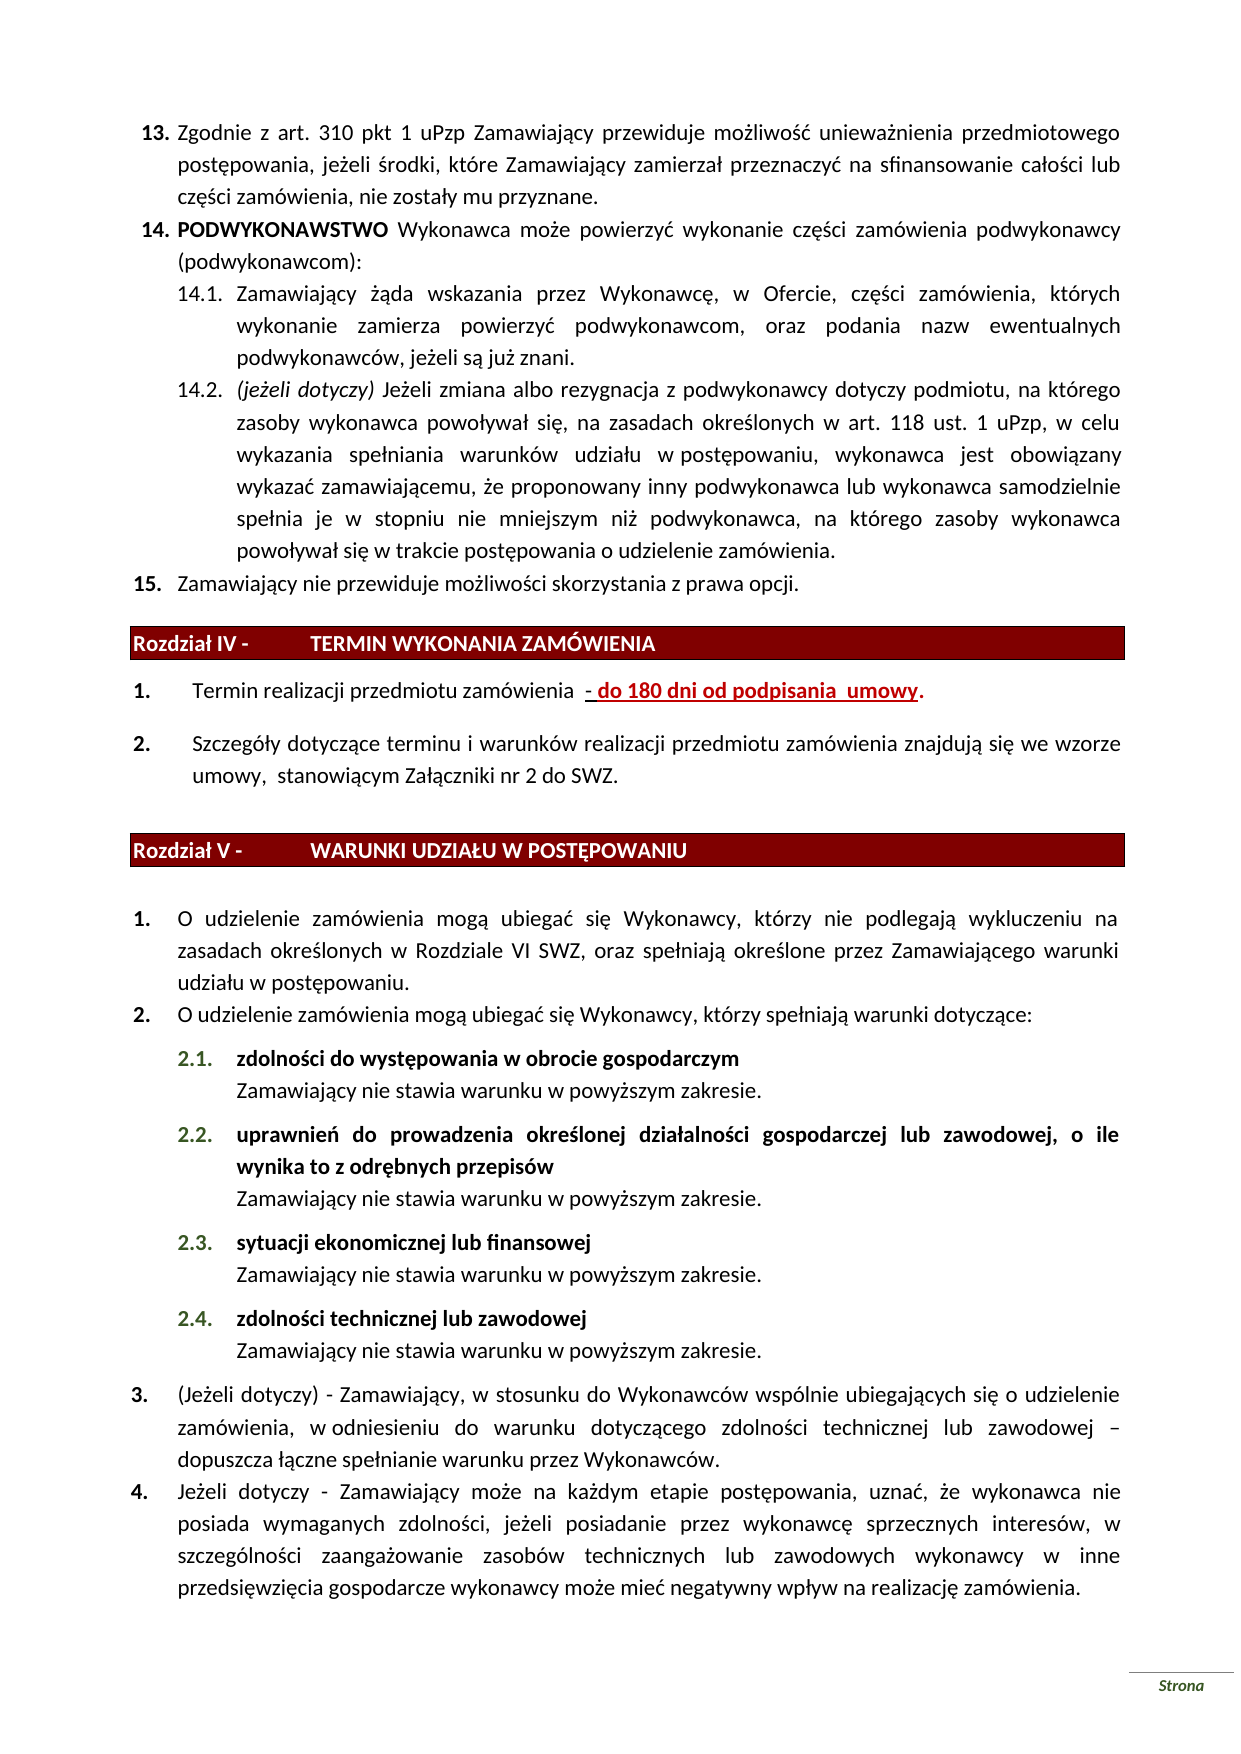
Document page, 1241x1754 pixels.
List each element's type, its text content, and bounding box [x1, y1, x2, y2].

list Zgodnie z art. 310 pkt 1 uPzp Zamawiający przewiduje możliwość unieważnienia przedmiotowego postępowania, jeżeli środki, które Zamawiający zamierzał przeznaczyć na sfinansowanie całości lub części zamówienia, nie zostały mu przyznane. [141, 118, 1122, 211]
list zdolności do występowania w obrocie gospodarczym [177, 1044, 1120, 1072]
list (jeżeli dotyczy) Jeżeli zmiana albo rezygnacja z podwykonawcy dotyczy podmiotu, na którego zasoby wykonawca powoływał się, na zasadach określonych w art. 118 ust. 1 uPzp, w celu wykazania spełniania warunków udziału w postępowaniu, wykonawca jest obowiązany wykazać zamawiającemu, że proponowany inny podwykonawca lub wykonawca samodzielnie spełnia je w stopniu nie mniejszym niż podwykonawca, na którego zasoby wykonawca powoływał się w trakcie postępowania o udzielenie zamówienia. [177, 376, 1122, 564]
list sytuacji ekonomicznej lub finansowej [177, 1228, 1120, 1256]
list Termin realizacji przedmiotu zamówienia - do 180 dni od podpisania umowy. [133, 676, 1122, 704]
text Zamawiający nie stawia warunku w powyższym zakresie. [177, 1261, 1120, 1288]
text Zamawiający nie stawia warunku w powyższym zakresie. [177, 1076, 1120, 1104]
text Zamawiający nie stawia warunku w powyższym zakresie. [177, 1337, 1120, 1364]
list (Jeżeli dotyczy) - Zamawiający, w stosunku do Wykonawców wspólnie ubiegających się o udzielenie zamówienia, w odniesieniu do warunku dotyczącego zdolności technicznej lub zawodowej – dopuszcza łączne spełnianie warunku przez Wykonawców. [131, 1380, 1122, 1473]
list zdolności technicznej lub zawodowej [177, 1304, 1120, 1332]
subtitle WARUNKI UDZIAŁU W POSTĘPOWANIU [131, 834, 1124, 866]
list O udzielenie zamówienia mogą ubiegać się Wykonawcy, którzy spełniają warunki dotyczące: [133, 1000, 1120, 1028]
list Zamawiający żąda wskazania przez Wykonawcę, w Ofercie, części zamówienia, których wykonanie zamierza powierzyć podwykonawcom, oraz podania nazw ewentualnych podwykonawców, jeżeli są już znani. [177, 279, 1122, 371]
list PODWYKONAWSTWO Wykonawca może powierzyć wykonanie części zamówienia podwykonawcy (podwykonawcom): [141, 215, 1122, 275]
list Zamawiający nie przewiduje możliwości skorzystania z prawa opcji. [133, 569, 1122, 597]
subtitle TERMIN WYKONANIA ZAMÓWIENIA [131, 627, 1124, 659]
text Zamawiający nie stawia warunku w powyższym zakresie. [177, 1184, 1120, 1212]
list uprawnień do prowadzenia określonej działalności gospodarczej lub zawodowej, o ile wynika to z odrębnych przepisów [177, 1120, 1120, 1180]
list O udzielenie zamówienia mogą ubiegać się Wykonawcy, którzy nie podlegają wykluczeniu na zasadach określonych w Rozdziale VI SWZ, oraz spełniają określone przez Zamawiającego warunki udziału w postępowaniu. [133, 904, 1120, 996]
list Jeżeli dotyczy - Zamawiający może na każdym etapie postępowania, uznać, że wykonawca nie posiada wymaganych zdolności, jeżeli posiadanie przez wykonawcę sprzecznych interesów, w szczególności zaangażowanie zasobów technicznych lub zawodowych wykonawcy w inne przedsięwzięcia gospodarcze wykonawcy może mieć negatywny wpływ na realizację zamówienia. [131, 1477, 1122, 1602]
list Szczegóły dotyczące terminu i warunków realizacji przedmiotu zamówienia znajdują się we wzorze umowy, stanowiącym Załączniki nr 2 do SWZ. [133, 729, 1122, 789]
